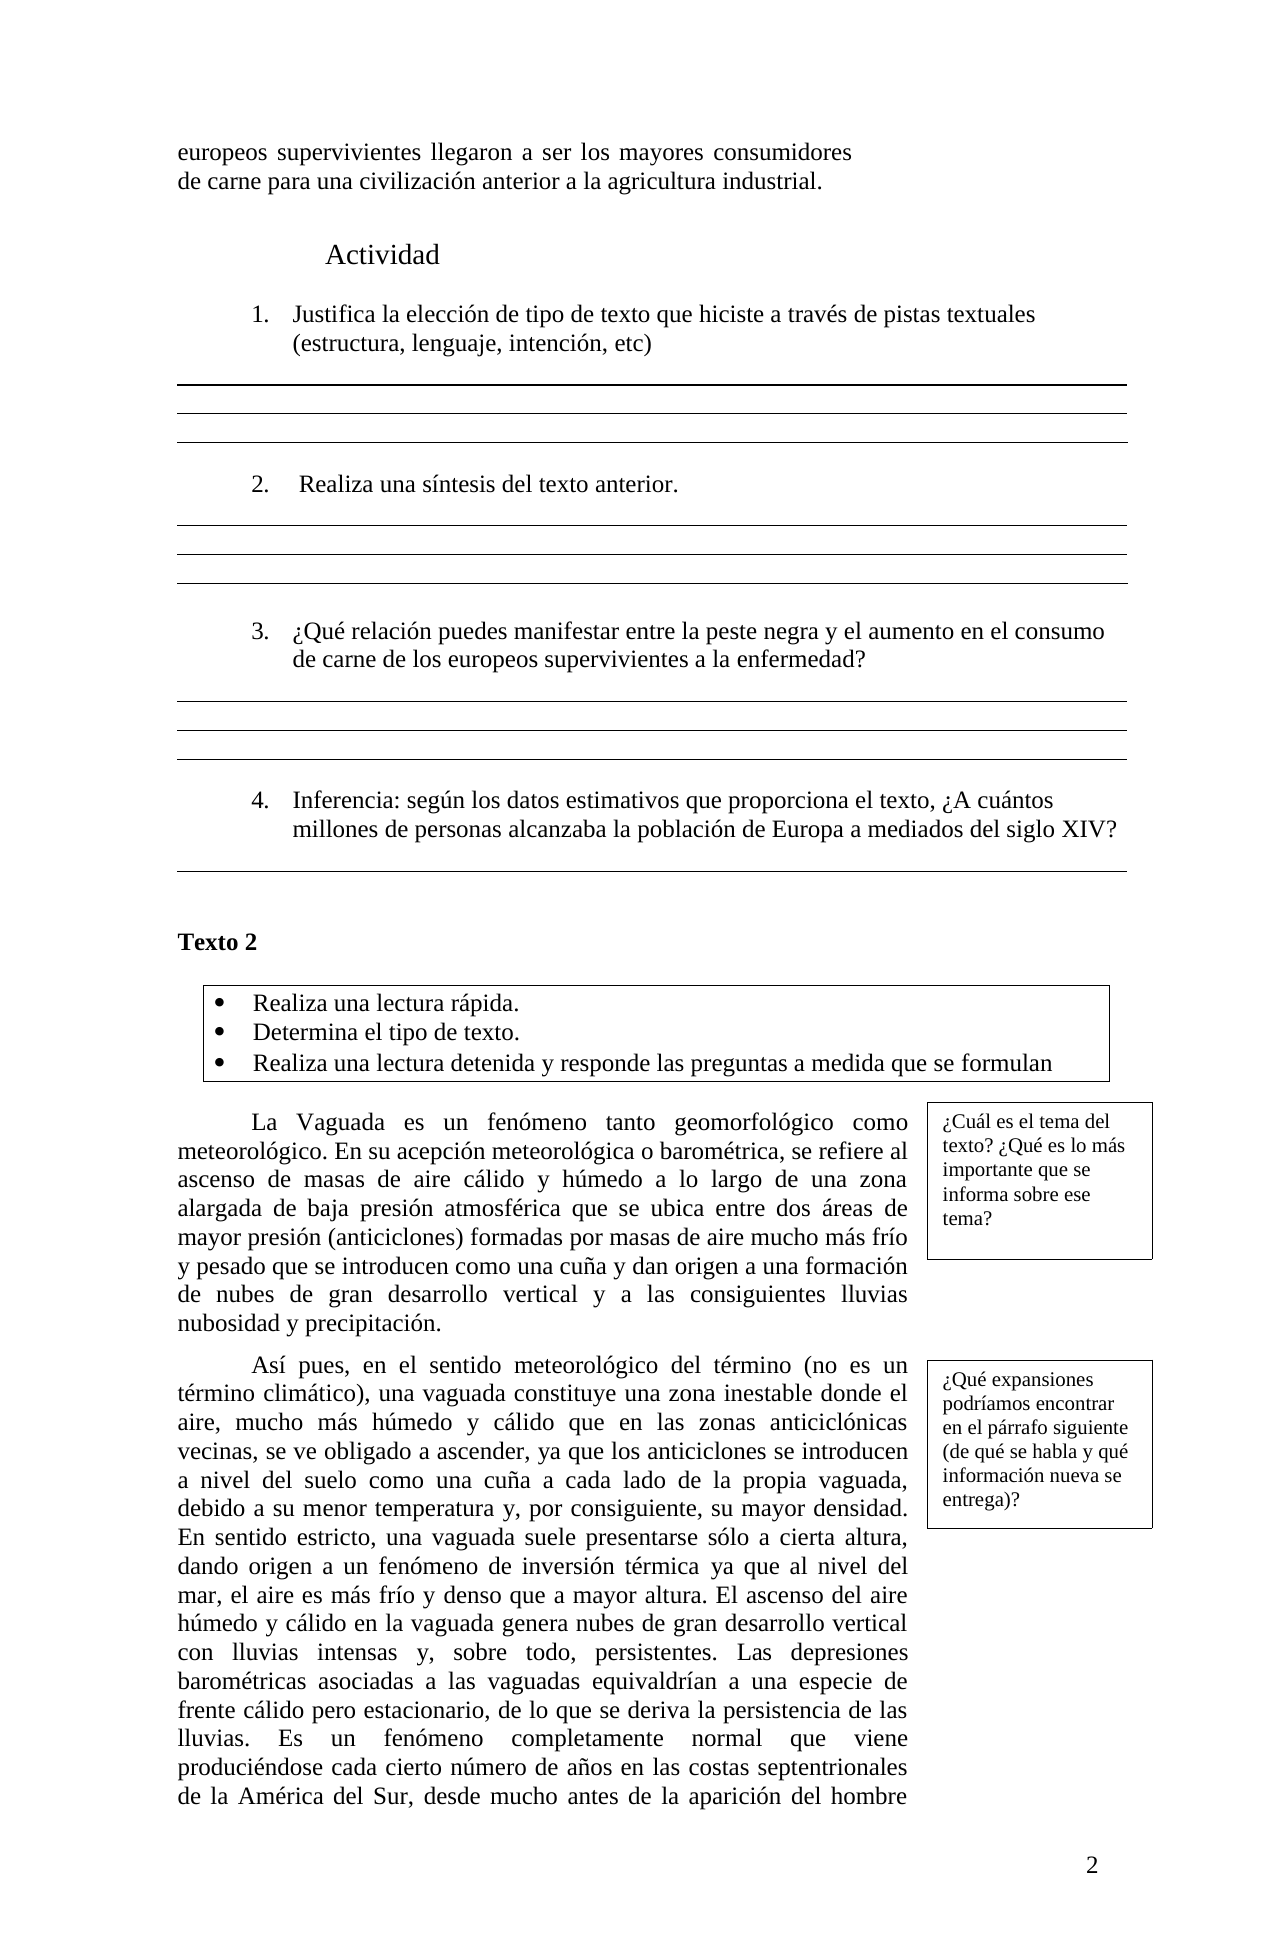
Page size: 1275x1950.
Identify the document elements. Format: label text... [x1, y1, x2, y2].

list Inferencia: según los datos estimativos que proporciona el texto, ¿A cuántos millones de personas alcanzaba la población de Europa a mediados del siglo XIV? [251, 785, 1133, 843]
subtitle Texto 2 [177, 927, 1164, 956]
text Así pues, en el sentido meteorológico del término (no es un término climático), una vaguada constituye una zona inestable donde el aire, mucho más húmedo y cálido que en las zonas anticiclónicas vecinas, se ve obligado a ascender, ya que los anticiclones se introducen a nivel del suelo como una cuña a cada lado de la propia vaguada, debido a su menor temperatura y, por consiguiente, su mayor densidad. En sentido estricto, una vaguada suele presentarse sólo a cierta altura, dando origen a un fenómeno de inversión térmica ya que al nivel del mar, el aire es más frío y denso que a mayor altura. El ascenso del aire húmedo y cálido en la vaguada genera nubes de gran desarrollo vertical con lluvias intensas y, sobre todo, persistentes. Las depresiones barométricas asociadas a las vaguadas equivaldrían a una especie de frente cálido pero estacionario, de lo que se deriva la persistencia de las lluvias. Es un fenómeno completamente normal que viene produciéndose cada cierto número de años en las costas septentrionales de la América del Sur, desde mucho antes de la aparición del hombre [177, 1350, 908, 1810]
text La Vaguada es un fenómeno tanto geomorfológico como meteorológico. En su acepción meteorológica o barométrica, se refiere al ascenso de masas de aire cálido y húmedo a lo largo de una zona alargada de baja presión atmosférica que se ubica entre dos áreas de mayor presión (anticiclones) formadas por masas de aire mucho más frío y pesado que se introducen como una cuña y dan origen a una formación de nubes de gran desarrollo vertical y a las consiguientes lluvias nubosidad y precipitación. [177, 1107, 908, 1337]
list Realiza una síntesis del texto anterior. [251, 469, 1164, 498]
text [177, 137, 852, 195]
list Justifica la elección de tipo de texto que hiciste a través de pistas textuales (estructura, lenguaje, intención, etc) [251, 299, 1133, 357]
subtitle Actividad [325, 237, 1164, 271]
list ¿Qué relación puedes manifestar entre la peste negra y el aumento en el consumo de carne de los europeos supervivientes a la enfermedad? [251, 616, 1133, 673]
